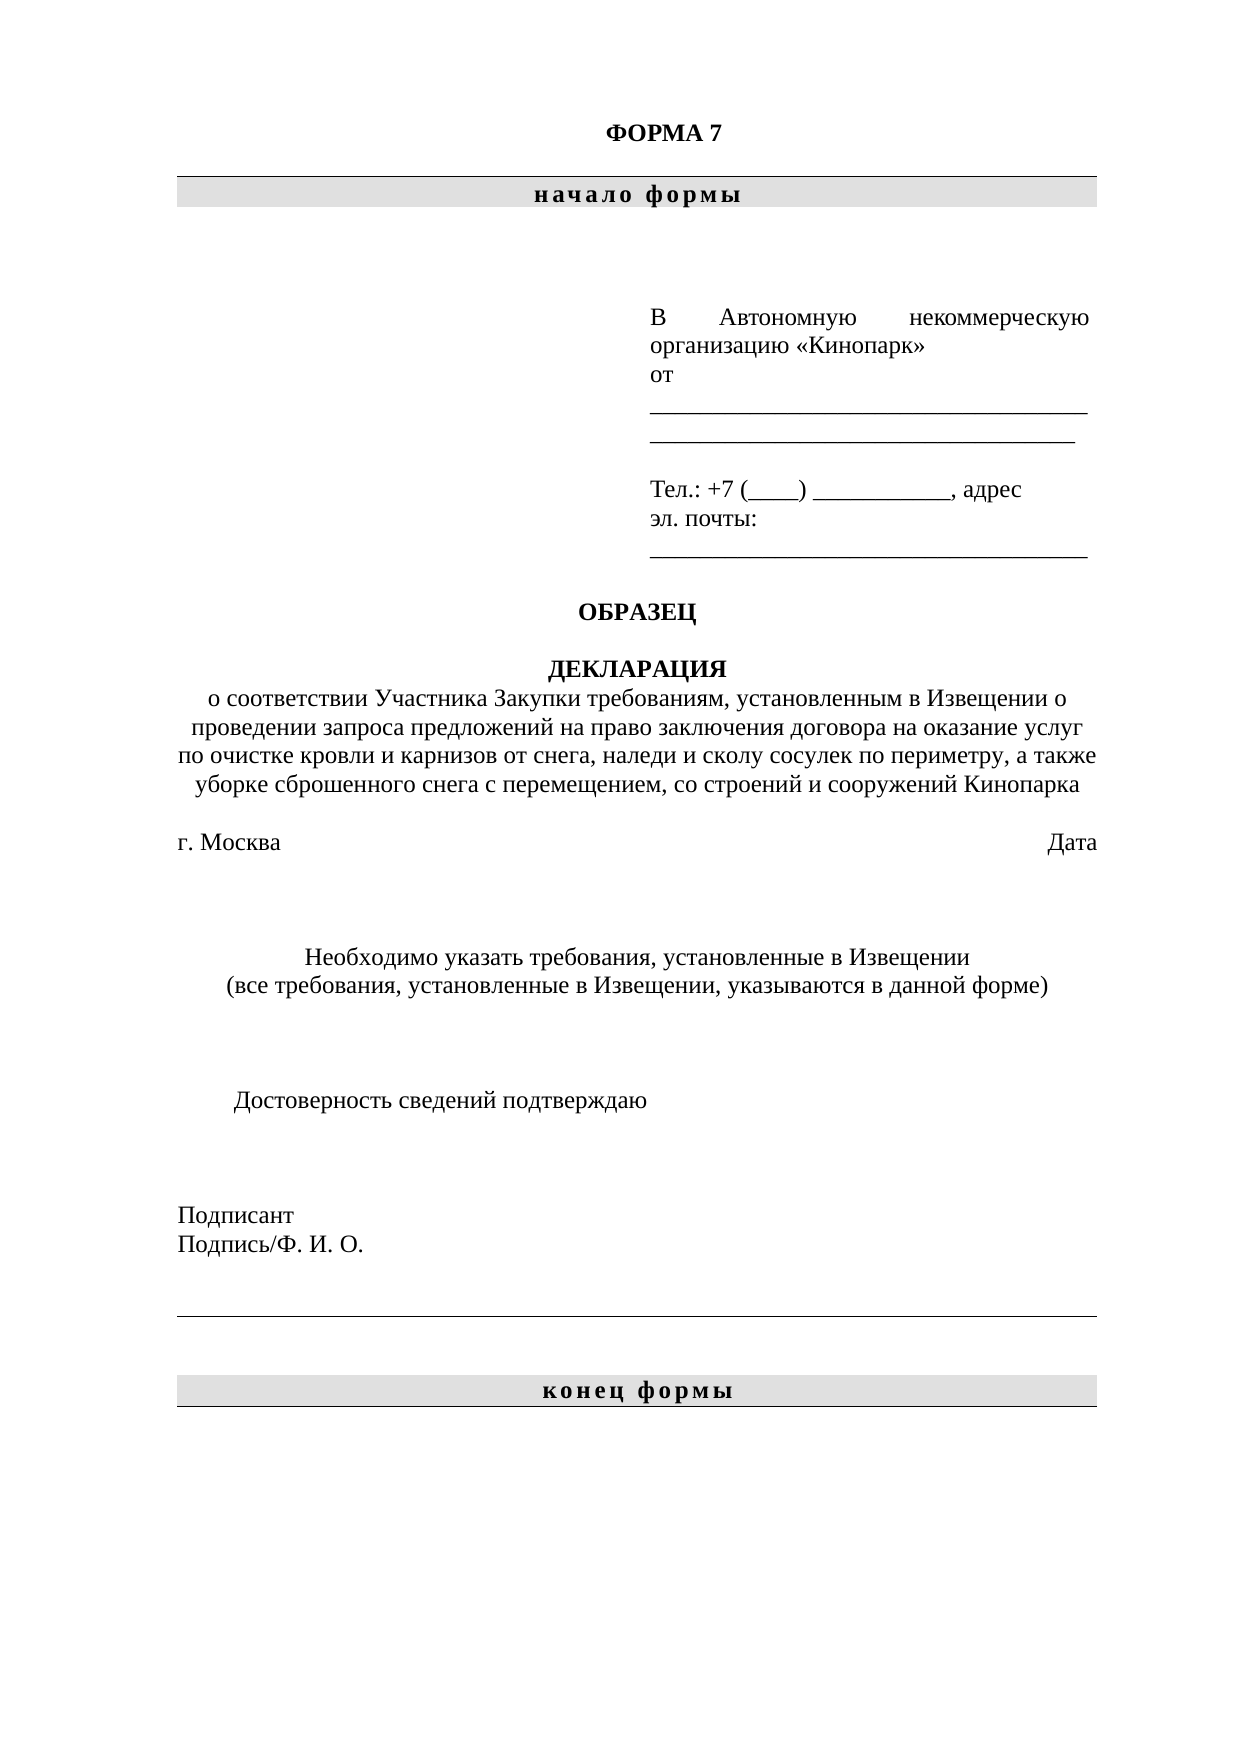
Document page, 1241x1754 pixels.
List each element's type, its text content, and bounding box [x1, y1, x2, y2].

table_header Дата [667, 827, 1152, 856]
text о соответствии Участника Закупки требованиям, установленным в Извещении о проведении запроса предложений на право заключения договора на оказание услуг по очистке кровли и карнизов от снега, наледи и сколу сосулек по периметру, а также уборке сброшенного снега с перемещением, со строений и сооружений Кинопарка [177, 683, 1097, 798]
text ФОРМА 7 [177, 118, 1150, 147]
text начало формы [177, 177, 1097, 207]
text Достоверность сведений подтверждаю [177, 1086, 1097, 1114]
text (все требования, установленные в Извещении, указываются в данной форме) [177, 971, 1097, 999]
text Необходимо указать требования, установленные в Извещении [177, 942, 1097, 971]
table_header В Автономную некоммерческую организацию «Кинопарк» от _____________________________________________________________________ Тел.: +7 (____) ___________, адрес эл. почты: ___________________________________ [177, 294, 1152, 597]
text ДЕКЛАРАЦИЯ [177, 654, 1097, 683]
text Подписант Подпись/Ф. И. О. [177, 1201, 1097, 1258]
text ОБРАЗЕЦ [177, 597, 1097, 626]
text конец формы [177, 1375, 1097, 1406]
table_header г. Москва [177, 827, 667, 856]
